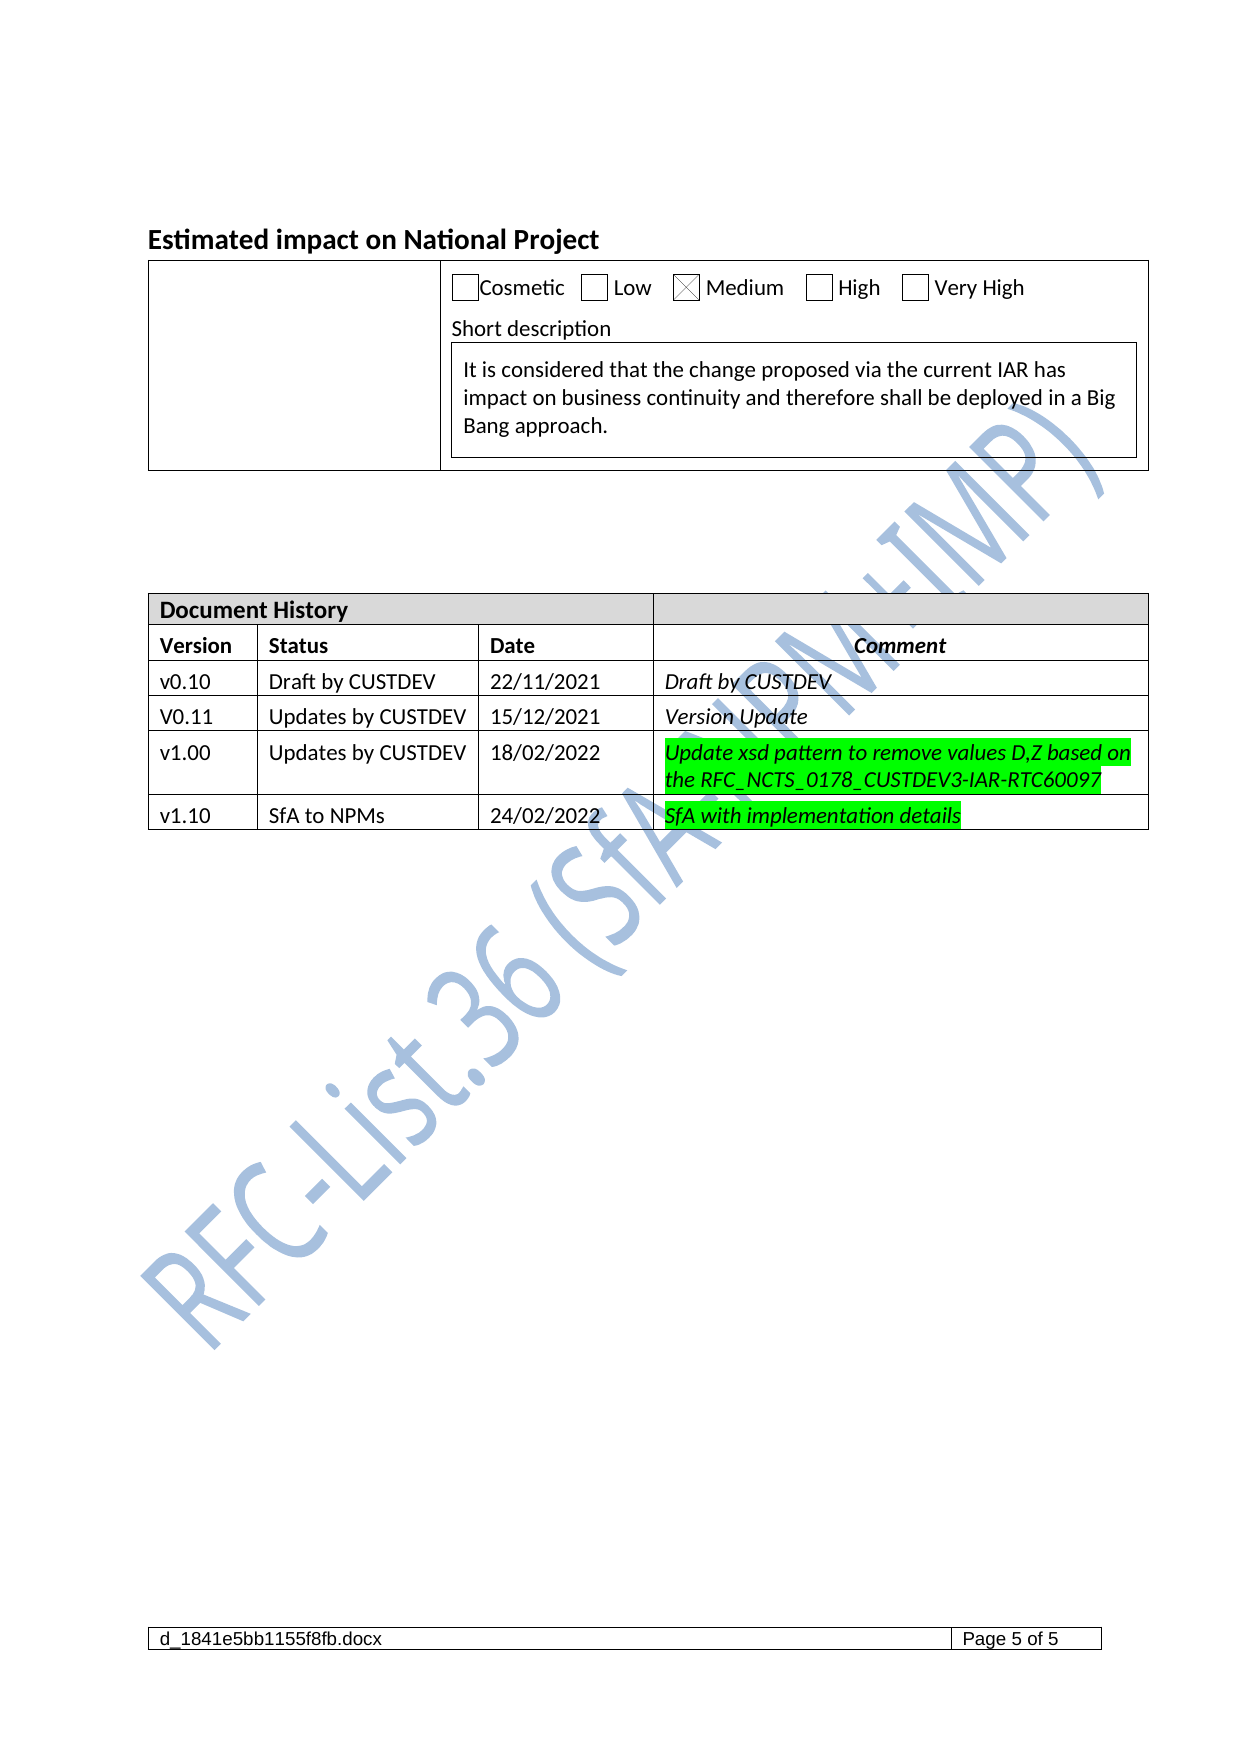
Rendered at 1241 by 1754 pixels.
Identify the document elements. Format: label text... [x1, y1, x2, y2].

table_cell Date [479, 625, 653, 660]
table_cell 24/02/2022 [479, 795, 653, 829]
table_cell 22/11/2021 [479, 661, 653, 695]
table_header [654, 594, 1148, 624]
table_cell Comment [654, 625, 1148, 660]
table_header [149, 261, 440, 470]
table_cell Update xsd pattern to remove values D,Z based on the RFC_NCTS_0178_CUSTDEV3-IAR-RTC60097 [654, 731, 1148, 794]
table_cell Updates by CUSTDEV [258, 696, 478, 730]
table_cell v1.10 [149, 795, 257, 829]
text Estimated impact on National Project [148, 221, 1102, 257]
table_cell Version [149, 625, 257, 660]
table_cell Updates by CUSTDEV [258, 731, 478, 794]
table_cell v0.10 [149, 661, 257, 695]
table_cell Draft by CUSTDEV [654, 661, 1148, 695]
table_cell 15/12/2021 [479, 696, 653, 730]
table_cell v1.00 [149, 731, 257, 794]
table_cell V0.11 [149, 696, 257, 730]
table_header Document History [149, 594, 653, 624]
table_cell SfA with implementation details [654, 795, 1148, 829]
table_cell Draft by CUSTDEV [258, 661, 478, 695]
table_header Cosmetic Low Medium High Very High Short description [441, 261, 1148, 470]
table_cell SfA to NPMs [258, 795, 478, 829]
table_cell 18/02/2022 [479, 731, 653, 794]
table_cell Status [258, 625, 478, 660]
table_cell Version Update [654, 696, 1148, 730]
